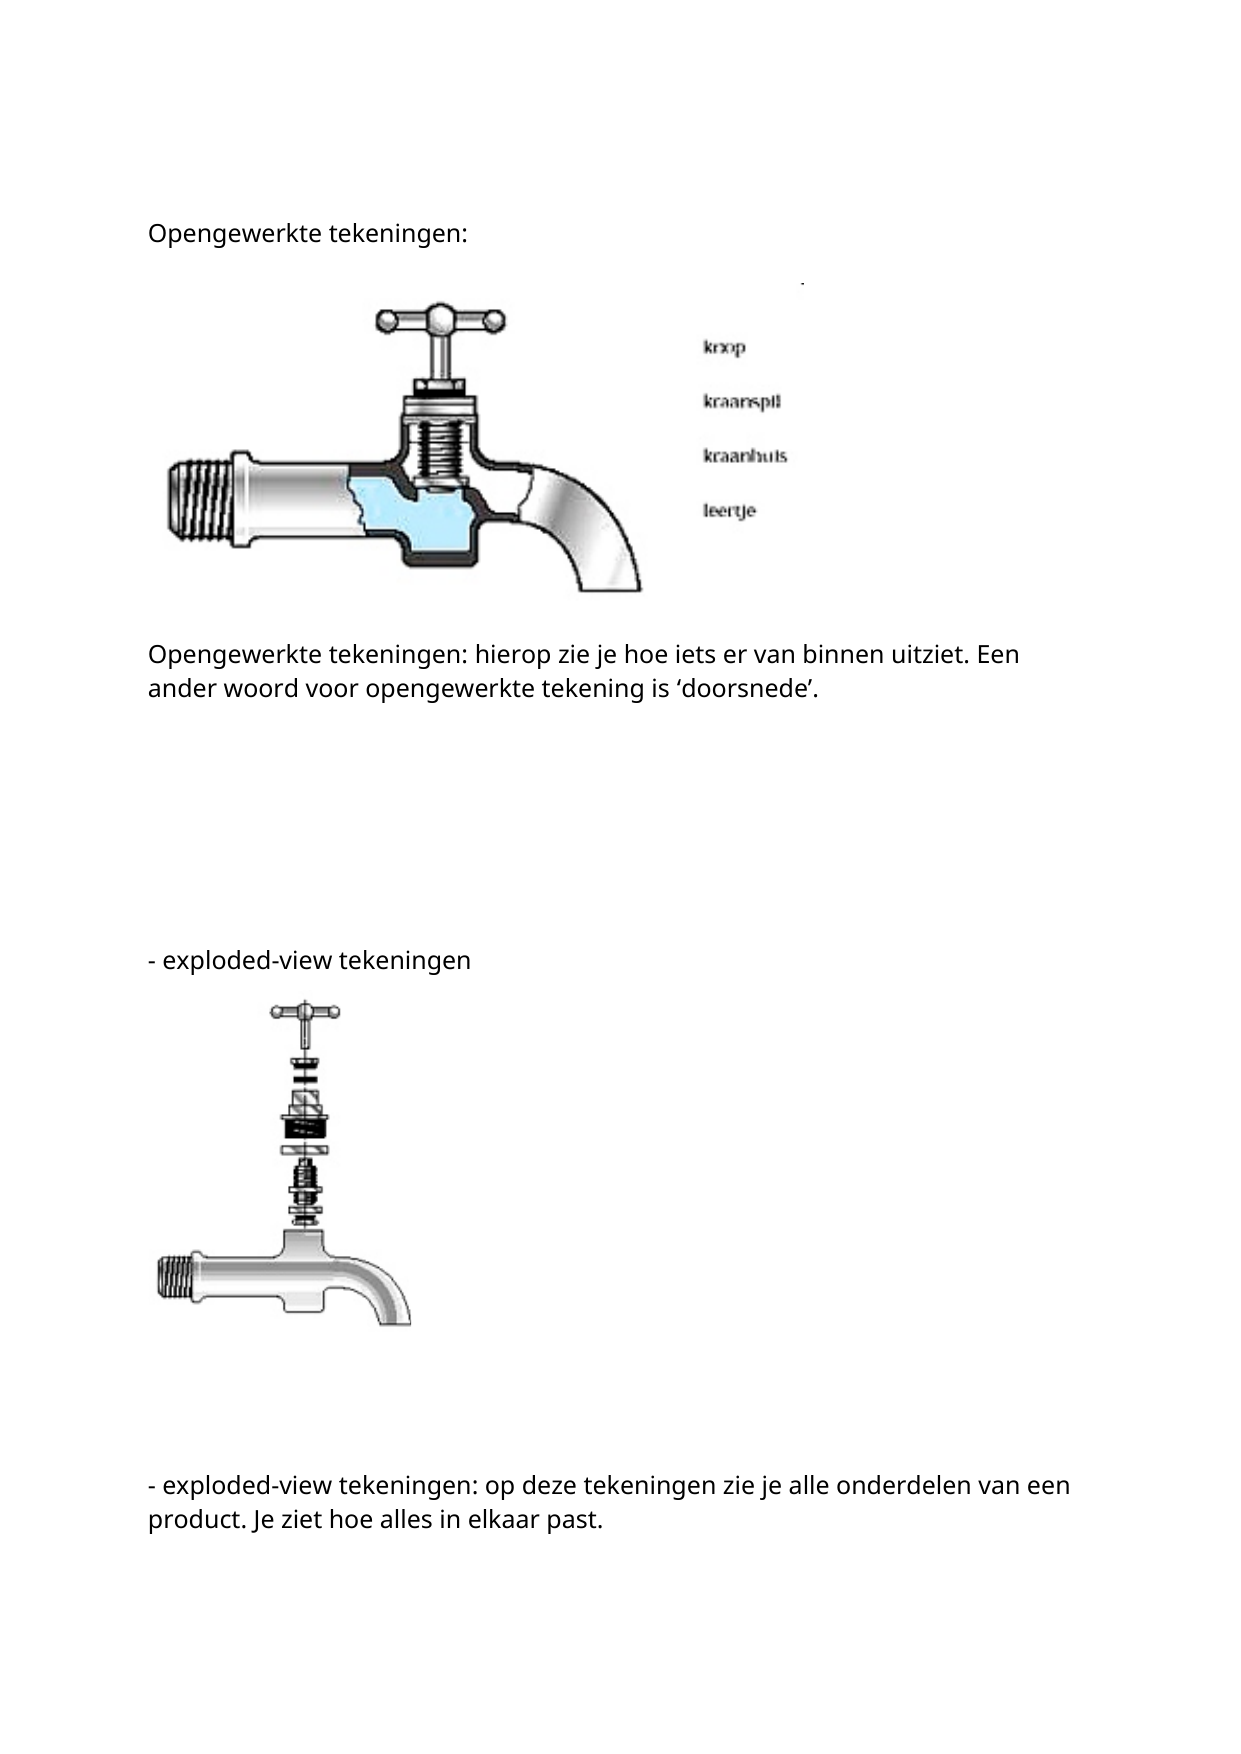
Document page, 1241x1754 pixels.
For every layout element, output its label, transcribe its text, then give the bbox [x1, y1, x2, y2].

picture [148, 990, 412, 1332]
text Opengewerkte tekeningen: hierop zie je hoe iets er van binnen uitziet. Een ander woord voor opengewerkte tekening is ‘doorsnede’. [148, 602, 1093, 704]
text - exploded-view tekeningen: op deze tekeningen zie je alle onderdelen van een product. Je ziet hoe alles in elkaar past. [148, 1468, 1093, 1536]
picture [147, 283, 804, 603]
text Opengewerkte tekeningen: [148, 216, 1093, 250]
text - exploded-view tekeningen [148, 943, 1093, 977]
